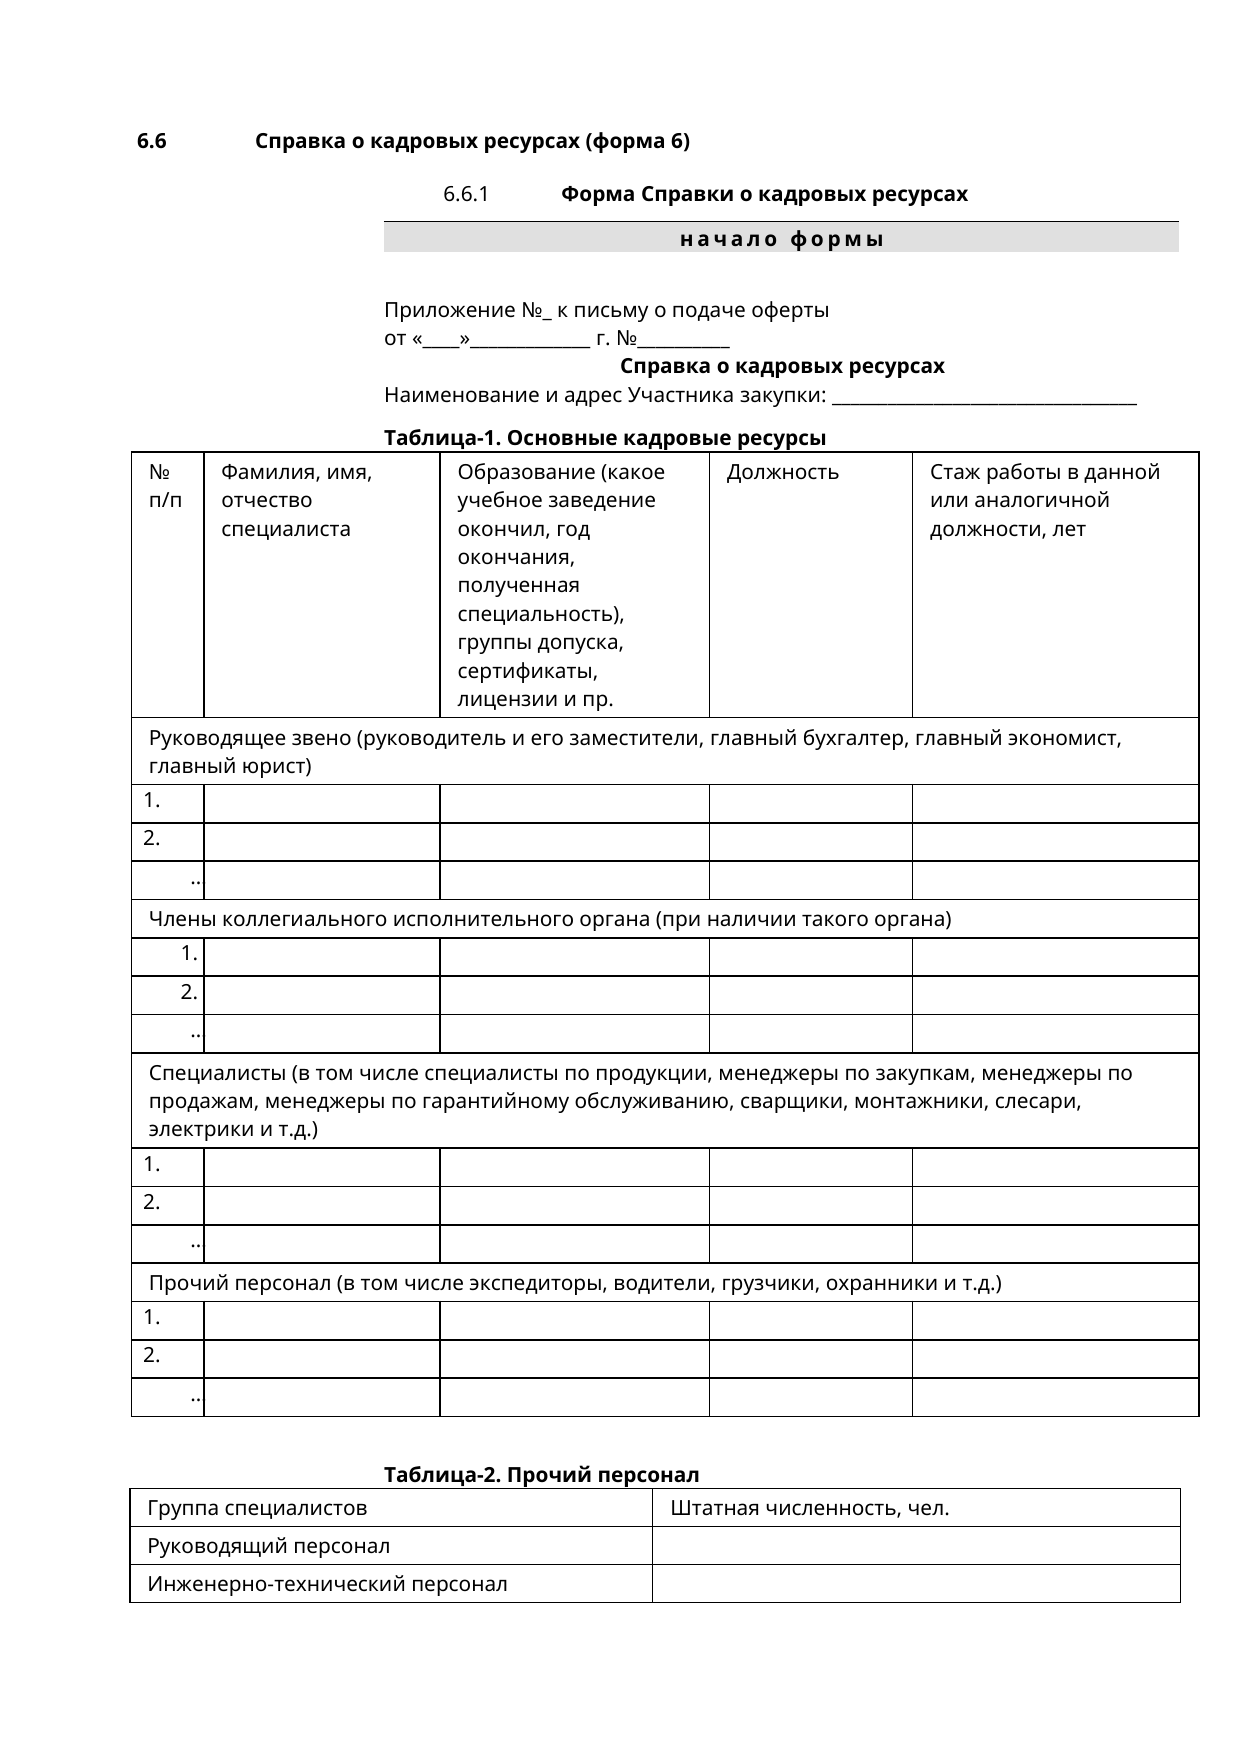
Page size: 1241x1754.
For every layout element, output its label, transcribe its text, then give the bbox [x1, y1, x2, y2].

table_cell [710, 1379, 912, 1416]
table_cell [205, 977, 439, 1014]
table_cell [132, 1341, 203, 1377]
table_cell [913, 1149, 1198, 1186]
text начало формы [384, 222, 1179, 252]
table_cell [132, 939, 203, 975]
table_cell [441, 862, 709, 899]
table_header Стаж работы в данной или аналогичной должности, лет [913, 453, 1198, 717]
table_cell [913, 1015, 1198, 1052]
table_cell [205, 824, 439, 860]
table_cell [913, 1379, 1198, 1416]
subtitle Справка о кадровых ресурсах (форма 6) [137, 126, 1181, 154]
table_cell [132, 824, 203, 860]
text Таблица-1. Основные кадровые ресурсы [384, 423, 1181, 451]
table_cell [205, 1341, 439, 1377]
table_cell [913, 1226, 1198, 1262]
table_cell [710, 939, 912, 975]
table_cell [441, 1187, 709, 1224]
table_cell [913, 824, 1198, 860]
table_header Образование (какое учебное заведение окончил, год окончания, полученная специальность), группы допуска, сертификаты, лицензии и пр. [441, 453, 709, 717]
table_cell … [132, 1226, 203, 1262]
table_cell [441, 1341, 709, 1377]
table_cell [441, 785, 709, 822]
table_cell [205, 1015, 439, 1052]
table_cell [205, 1149, 439, 1186]
table_cell [710, 1015, 912, 1052]
table_cell [441, 1302, 709, 1339]
table_header № п/п [132, 453, 203, 717]
table_cell [205, 939, 439, 975]
table_cell [441, 1149, 709, 1186]
table_cell Прочий персонал (в том числе экспедиторы, водители, грузчики, охранники и т.д.) [132, 1264, 1198, 1301]
table_header Группа специалистов [131, 1489, 652, 1526]
table_cell [205, 862, 439, 899]
table_cell [913, 1302, 1198, 1339]
table_cell [205, 1226, 439, 1262]
table_cell [710, 1149, 912, 1186]
table_cell [710, 1302, 912, 1339]
table_cell Руководящее звено (руководитель и его заместители, главный бухгалтер, главный экономист, главный юрист) [132, 718, 1198, 784]
table_cell [913, 862, 1198, 899]
table_cell [205, 1302, 439, 1339]
table_cell [441, 939, 709, 975]
table_cell [132, 1187, 203, 1224]
table_cell [653, 1565, 1180, 1602]
table_cell [441, 1379, 709, 1416]
table_cell [710, 1341, 912, 1377]
text Приложение №_ к письму о подаче оферты от «____»_____________ г. №__________ [384, 295, 1181, 352]
table_cell [913, 977, 1198, 1014]
table_cell … [132, 1379, 203, 1416]
table_cell Инженерно-технический персонал [131, 1565, 652, 1602]
text Форма Справки о кадровых ресурсах [384, 179, 1181, 208]
table_cell … [132, 862, 203, 899]
text Таблица-2. Прочий персонал [384, 1460, 1181, 1488]
table_cell [710, 1226, 912, 1262]
table_cell [205, 1379, 439, 1416]
table_header Фамилия, имя, отчество специалиста [205, 453, 439, 717]
text Наименование и адрес Участника закупки: _________________________________ [384, 380, 1181, 408]
table_cell Руководящий персонал [131, 1527, 652, 1564]
table_header Штатная численность, чел. [653, 1489, 1180, 1526]
table_cell [132, 1302, 203, 1339]
table_cell [132, 977, 203, 1014]
table_cell [913, 1341, 1198, 1377]
table_cell [441, 977, 709, 1014]
table_cell [913, 939, 1198, 975]
table_cell [205, 1187, 439, 1224]
table_cell [441, 1015, 709, 1052]
table_header Должность [710, 453, 912, 717]
table_cell [710, 977, 912, 1014]
table_cell [710, 862, 912, 899]
table_cell [441, 1226, 709, 1262]
table_cell [710, 785, 912, 822]
table_cell … [132, 1015, 203, 1052]
table_cell [132, 1149, 203, 1186]
table_cell Специалисты (в том числе специалисты по продукции, менеджеры по закупкам, менеджеры по продажам, менеджеры по гарантийному обслуживанию, сварщики, монтажники, слесари, электрики и т.д.) [132, 1054, 1198, 1147]
table_cell [653, 1527, 1180, 1564]
table_cell [710, 824, 912, 860]
table_cell [913, 1187, 1198, 1224]
table_cell [710, 1187, 912, 1224]
table_cell [205, 785, 439, 822]
table_cell [913, 785, 1198, 822]
text Справка о кадровых ресурсах [384, 352, 1181, 380]
table_cell [441, 824, 709, 860]
table_cell Члены коллегиального исполнительного органа (при наличии такого органа) [132, 900, 1198, 937]
table_cell [132, 785, 203, 822]
